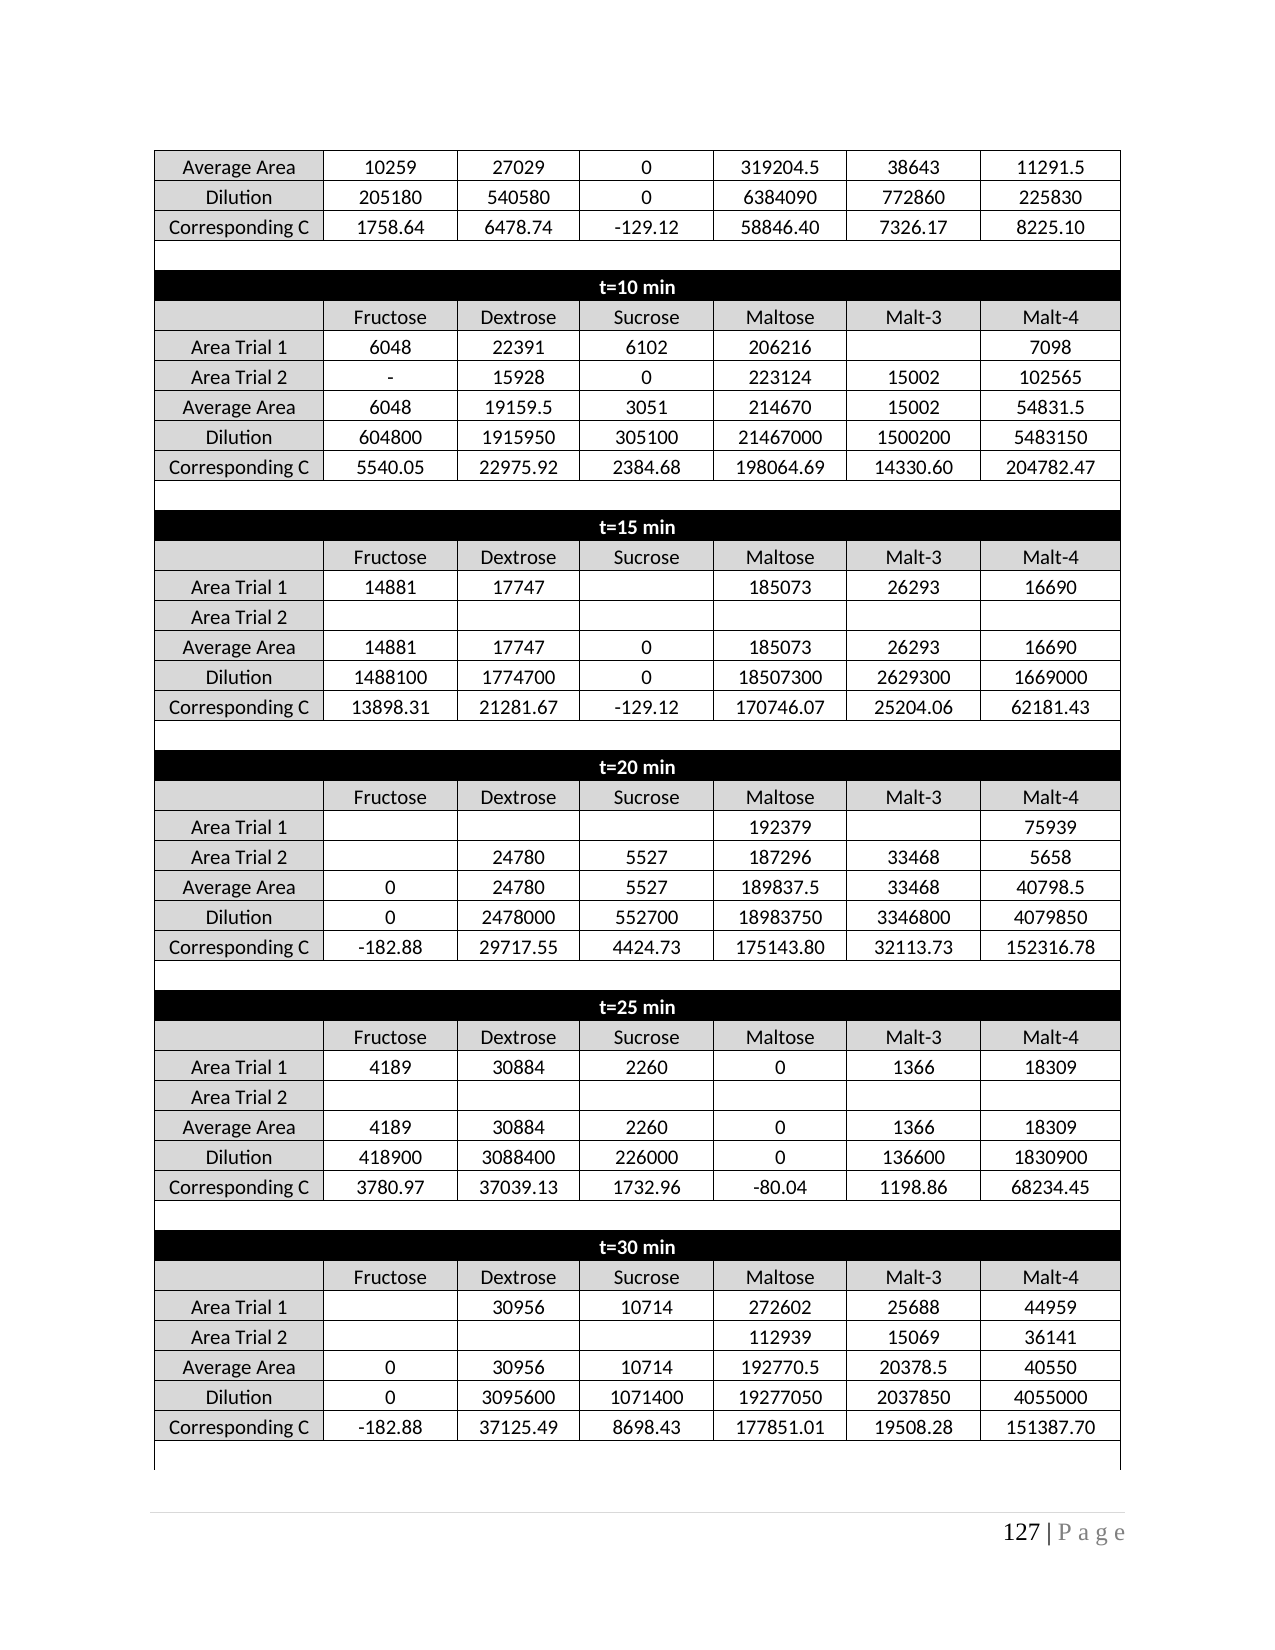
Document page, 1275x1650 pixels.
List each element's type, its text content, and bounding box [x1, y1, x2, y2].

table_cell 22391 [458, 331, 579, 360]
table_cell 185073 [714, 631, 846, 660]
table_cell t=10 min [155, 271, 1120, 300]
table_cell Average Area [155, 151, 323, 180]
table_cell 4079850 [981, 901, 1120, 930]
table_cell 40550 [981, 1351, 1120, 1380]
table_cell 58846.40 [714, 211, 846, 240]
table_cell [324, 811, 457, 840]
table_cell 44959 [981, 1291, 1120, 1320]
table_cell 0 [580, 361, 713, 390]
table_cell 6048 [324, 331, 457, 360]
table_cell 4055000 [981, 1381, 1120, 1410]
table_cell 16690 [981, 571, 1120, 600]
table_cell 19277050 [714, 1381, 846, 1410]
table_cell Fructose [324, 301, 457, 330]
table_cell 22975.92 [458, 451, 579, 480]
table_cell 20378.5 [847, 1351, 980, 1380]
table_cell 10259 [324, 151, 457, 180]
table_cell [458, 1321, 579, 1350]
table_cell 175143.80 [714, 931, 846, 960]
table_cell 68234.45 [981, 1171, 1120, 1200]
table_cell 3095600 [458, 1381, 579, 1410]
table_cell Corresponding C [155, 1171, 323, 1200]
table_cell -129.12 [580, 211, 713, 240]
table_cell 112939 [714, 1321, 846, 1350]
table_cell 1758.64 [324, 211, 457, 240]
table_cell Fructose [324, 1261, 457, 1290]
table_cell -80.04 [714, 1171, 846, 1200]
table_cell 33468 [847, 841, 980, 870]
table_cell 2478000 [458, 901, 579, 930]
table_cell 0 [324, 1351, 457, 1380]
table_cell [324, 1441, 457, 1470]
table_cell 15002 [847, 361, 980, 390]
table_cell 223124 [714, 361, 846, 390]
table_cell Dilution [155, 181, 323, 210]
table_cell -129.12 [580, 691, 713, 720]
table_cell 1500200 [847, 421, 980, 450]
table_cell 3780.97 [324, 1171, 457, 1200]
table_cell 14881 [324, 571, 457, 600]
table_cell [713, 1441, 847, 1470]
table_cell 1669000 [981, 661, 1120, 690]
table_cell Malt-3 [847, 301, 980, 330]
table_cell Maltose [714, 1261, 846, 1290]
table_cell [980, 961, 1120, 990]
table_cell [458, 601, 579, 630]
table_cell [580, 1201, 713, 1230]
table_cell Area Trial 1 [155, 1051, 323, 1080]
table_cell 226000 [580, 1141, 713, 1170]
table_cell 24780 [458, 841, 579, 870]
table_cell [155, 1201, 323, 1230]
table_cell 17747 [458, 571, 579, 600]
table_cell Sucrose [580, 541, 713, 570]
table_cell 8225.10 [981, 211, 1120, 240]
table_cell 225830 [981, 181, 1120, 210]
table_cell 37039.13 [458, 1171, 579, 1200]
table_cell [324, 841, 457, 870]
table_cell Corresponding C [155, 211, 323, 240]
table_cell Maltose [714, 781, 846, 810]
table_cell 1366 [847, 1111, 980, 1140]
table_cell [847, 1201, 980, 1230]
table_cell 38643 [847, 151, 980, 180]
table_cell 0 [580, 631, 713, 660]
table_cell [324, 1291, 457, 1320]
table_cell 5527 [580, 841, 713, 870]
table_cell 214670 [714, 391, 846, 420]
table_cell 198064.69 [714, 451, 846, 480]
table_cell Area Trial 2 [155, 601, 323, 630]
table_cell Corresponding C [155, 691, 323, 720]
table_cell 7326.17 [847, 211, 980, 240]
table_cell Dextrose [458, 301, 579, 330]
table_cell [714, 1081, 846, 1110]
table_cell [458, 1081, 579, 1110]
table_cell 2629300 [847, 661, 980, 690]
table_cell 6048 [324, 391, 457, 420]
table_cell 189837.5 [714, 871, 846, 900]
table_cell 305100 [580, 421, 713, 450]
table_cell 6384090 [714, 181, 846, 210]
table_cell [155, 481, 323, 510]
table_cell Fructose [324, 1021, 457, 1050]
table_cell 37125.49 [458, 1411, 579, 1440]
table_cell [155, 961, 323, 990]
table_cell 8698.43 [580, 1411, 713, 1440]
table_cell [847, 481, 980, 510]
table_cell [847, 241, 980, 270]
table_cell Dilution [155, 1381, 323, 1410]
table_cell [458, 811, 579, 840]
table_cell 319204.5 [714, 151, 846, 180]
table_cell 7098 [981, 331, 1120, 360]
table_cell 26293 [847, 571, 980, 600]
table_cell [324, 481, 457, 510]
table_cell 10714 [580, 1291, 713, 1320]
table_cell 0 [714, 1051, 846, 1080]
table_cell 0 [714, 1141, 846, 1170]
table_cell t=15 min [155, 511, 1120, 540]
table_cell Malt-3 [847, 541, 980, 570]
table_cell [980, 1441, 1120, 1470]
table_cell Corresponding C [155, 451, 323, 480]
table_cell 1366 [847, 1051, 980, 1080]
table_cell 2384.68 [580, 451, 713, 480]
table_cell 18983750 [714, 901, 846, 930]
table_cell Malt-3 [847, 1021, 980, 1050]
table_cell 3051 [580, 391, 713, 420]
table_cell [324, 1321, 457, 1350]
table_cell t=25 min [155, 991, 1120, 1020]
table_cell Average Area [155, 1111, 323, 1140]
table_cell 24780 [458, 871, 579, 900]
table_cell 75939 [981, 811, 1120, 840]
table_cell [980, 1201, 1120, 1230]
table_cell [155, 1021, 323, 1050]
table_cell 54831.5 [981, 391, 1120, 420]
table_cell 30884 [458, 1051, 579, 1080]
table_cell 26293 [847, 631, 980, 660]
table_cell [980, 721, 1120, 750]
table_cell 5540.05 [324, 451, 457, 480]
table_cell [847, 721, 980, 750]
table_cell [155, 301, 323, 330]
table_cell 5483150 [981, 421, 1120, 450]
table_cell 0 [714, 1111, 846, 1140]
table_cell Dilution [155, 661, 323, 690]
table_cell Malt-3 [847, 781, 980, 810]
table_cell Area Trial 1 [155, 571, 323, 600]
table_cell Area Trial 2 [155, 1081, 323, 1110]
table_cell 604800 [324, 421, 457, 450]
table_cell 11291.5 [981, 151, 1120, 180]
table_cell 0 [580, 181, 713, 210]
table_cell [981, 601, 1120, 630]
table_cell 170746.07 [714, 691, 846, 720]
table_cell 0 [324, 901, 457, 930]
table_cell 1774700 [458, 661, 579, 690]
table_cell 1830900 [981, 1141, 1120, 1170]
table_cell [713, 961, 847, 990]
table_cell [847, 1441, 980, 1470]
table_cell [155, 721, 323, 750]
table_cell 36141 [981, 1321, 1120, 1350]
table_cell t=30 min [155, 1231, 1120, 1260]
table_cell [155, 1261, 323, 1290]
table_cell 14330.60 [847, 451, 980, 480]
table_cell Average Area [155, 871, 323, 900]
table_cell 192770.5 [714, 1351, 846, 1380]
table_cell [847, 331, 980, 360]
table_cell [580, 1441, 713, 1470]
table_cell 1071400 [580, 1381, 713, 1410]
table_cell [580, 241, 713, 270]
table_cell 5658 [981, 841, 1120, 870]
table_cell -182.88 [324, 931, 457, 960]
table_cell 21467000 [714, 421, 846, 450]
table_cell 418900 [324, 1141, 457, 1170]
table_cell 2260 [580, 1051, 713, 1080]
table_cell [714, 601, 846, 630]
table_cell [713, 481, 847, 510]
table_cell Sucrose [580, 1021, 713, 1050]
table_cell Area Trial 1 [155, 331, 323, 360]
table_cell 102565 [981, 361, 1120, 390]
table_cell Fructose [324, 781, 457, 810]
table_cell [324, 1081, 457, 1110]
table_cell [580, 721, 713, 750]
table_cell [324, 241, 457, 270]
table_cell 0 [580, 151, 713, 180]
table_cell 152316.78 [981, 931, 1120, 960]
table_cell Maltose [714, 541, 846, 570]
table_cell 4424.73 [580, 931, 713, 960]
table_cell t=20 min [155, 751, 1120, 780]
table_cell 18309 [981, 1051, 1120, 1080]
table_cell Sucrose [580, 1261, 713, 1290]
table_cell 272602 [714, 1291, 846, 1320]
table_cell 13898.31 [324, 691, 457, 720]
table_cell Malt-4 [981, 541, 1120, 570]
table_cell - [324, 361, 457, 390]
table_cell Malt-4 [981, 781, 1120, 810]
table_cell Malt-4 [981, 1021, 1120, 1050]
table_cell 27029 [458, 151, 579, 180]
table_cell 205180 [324, 181, 457, 210]
table_cell 62181.43 [981, 691, 1120, 720]
table_cell 33468 [847, 871, 980, 900]
table_cell 32113.73 [847, 931, 980, 960]
table_cell [847, 1081, 980, 1110]
table_cell 25204.06 [847, 691, 980, 720]
table_cell Corresponding C [155, 931, 323, 960]
table_cell [457, 1201, 580, 1230]
table_cell 19159.5 [458, 391, 579, 420]
table_cell 4189 [324, 1111, 457, 1140]
table_cell [580, 601, 713, 630]
table_cell Dextrose [458, 781, 579, 810]
table_cell [324, 1201, 457, 1230]
table_cell [580, 571, 713, 600]
table_cell Dextrose [458, 1021, 579, 1050]
table_cell 17747 [458, 631, 579, 660]
table_cell 0 [580, 661, 713, 690]
table_cell 30956 [458, 1291, 579, 1320]
table_cell 0 [324, 1381, 457, 1410]
table_cell [457, 481, 580, 510]
table_cell [155, 1441, 323, 1470]
table_cell [981, 1081, 1120, 1110]
table_cell Sucrose [580, 301, 713, 330]
table_cell 30884 [458, 1111, 579, 1140]
table_cell [713, 241, 847, 270]
table_cell Maltose [714, 301, 846, 330]
table_cell Dextrose [458, 541, 579, 570]
table_cell 3088400 [458, 1141, 579, 1170]
table_cell 5527 [580, 871, 713, 900]
table_cell Area Trial 2 [155, 1321, 323, 1350]
table_cell 10714 [580, 1351, 713, 1380]
table_cell 6102 [580, 331, 713, 360]
table_cell 25688 [847, 1291, 980, 1320]
table_cell Dilution [155, 421, 323, 450]
table_cell 21281.67 [458, 691, 579, 720]
table_cell Area Trial 2 [155, 361, 323, 390]
table_cell Dextrose [458, 1261, 579, 1290]
table_cell [580, 961, 713, 990]
table_cell 2037850 [847, 1381, 980, 1410]
table_cell [713, 721, 847, 750]
table_cell 3346800 [847, 901, 980, 930]
table_cell 29717.55 [458, 931, 579, 960]
table_cell [980, 481, 1120, 510]
table_cell Malt-4 [981, 301, 1120, 330]
table_cell [324, 721, 457, 750]
table_cell 1732.96 [580, 1171, 713, 1200]
table_cell Area Trial 1 [155, 1291, 323, 1320]
table_cell 4189 [324, 1051, 457, 1080]
table_cell 540580 [458, 181, 579, 210]
table_cell 18507300 [714, 661, 846, 690]
table_cell 206216 [714, 331, 846, 360]
table_cell 18309 [981, 1111, 1120, 1140]
table_cell 204782.47 [981, 451, 1120, 480]
table_cell Dilution [155, 1141, 323, 1170]
table_cell [847, 961, 980, 990]
table_cell 0 [324, 871, 457, 900]
table_cell [155, 541, 323, 570]
table_cell 1488100 [324, 661, 457, 690]
table_cell 14881 [324, 631, 457, 660]
table_cell 40798.5 [981, 871, 1120, 900]
table_cell 177851.01 [714, 1411, 846, 1440]
table_cell [457, 721, 580, 750]
table_cell [155, 781, 323, 810]
table_cell 15928 [458, 361, 579, 390]
table_cell [155, 241, 323, 270]
table_cell [457, 961, 580, 990]
table_cell -182.88 [324, 1411, 457, 1440]
table_cell 6478.74 [458, 211, 579, 240]
table_cell Area Trial 2 [155, 841, 323, 870]
table_cell 772860 [847, 181, 980, 210]
table_cell [580, 811, 713, 840]
table_cell Corresponding C [155, 1411, 323, 1440]
table_cell Area Trial 1 [155, 811, 323, 840]
table_cell [847, 601, 980, 630]
table_cell 185073 [714, 571, 846, 600]
table_cell 187296 [714, 841, 846, 870]
table_cell Fructose [324, 541, 457, 570]
table_cell 1198.86 [847, 1171, 980, 1200]
table_cell [713, 1201, 847, 1230]
table_cell [847, 811, 980, 840]
table_cell Average Area [155, 391, 323, 420]
table_cell Average Area [155, 631, 323, 660]
table_cell Average Area [155, 1351, 323, 1380]
table_cell 15002 [847, 391, 980, 420]
table_cell 136600 [847, 1141, 980, 1170]
table_cell [457, 241, 580, 270]
table_cell [457, 1441, 580, 1470]
table_cell [580, 1321, 713, 1350]
table_cell 2260 [580, 1111, 713, 1140]
table_cell 192379 [714, 811, 846, 840]
table_cell [580, 1081, 713, 1110]
table_cell Sucrose [580, 781, 713, 810]
table_cell Malt-4 [981, 1261, 1120, 1290]
table_cell Dilution [155, 901, 323, 930]
table_cell 151387.70 [981, 1411, 1120, 1440]
table_cell 15069 [847, 1321, 980, 1350]
table_cell 552700 [580, 901, 713, 930]
table_cell [324, 961, 457, 990]
table_cell [980, 241, 1120, 270]
table_cell 19508.28 [847, 1411, 980, 1440]
table_cell Maltose [714, 1021, 846, 1050]
table_cell 1915950 [458, 421, 579, 450]
table_cell Malt-3 [847, 1261, 980, 1290]
table_cell [324, 601, 457, 630]
table_cell 30956 [458, 1351, 579, 1380]
table_cell 16690 [981, 631, 1120, 660]
table_cell [580, 481, 713, 510]
